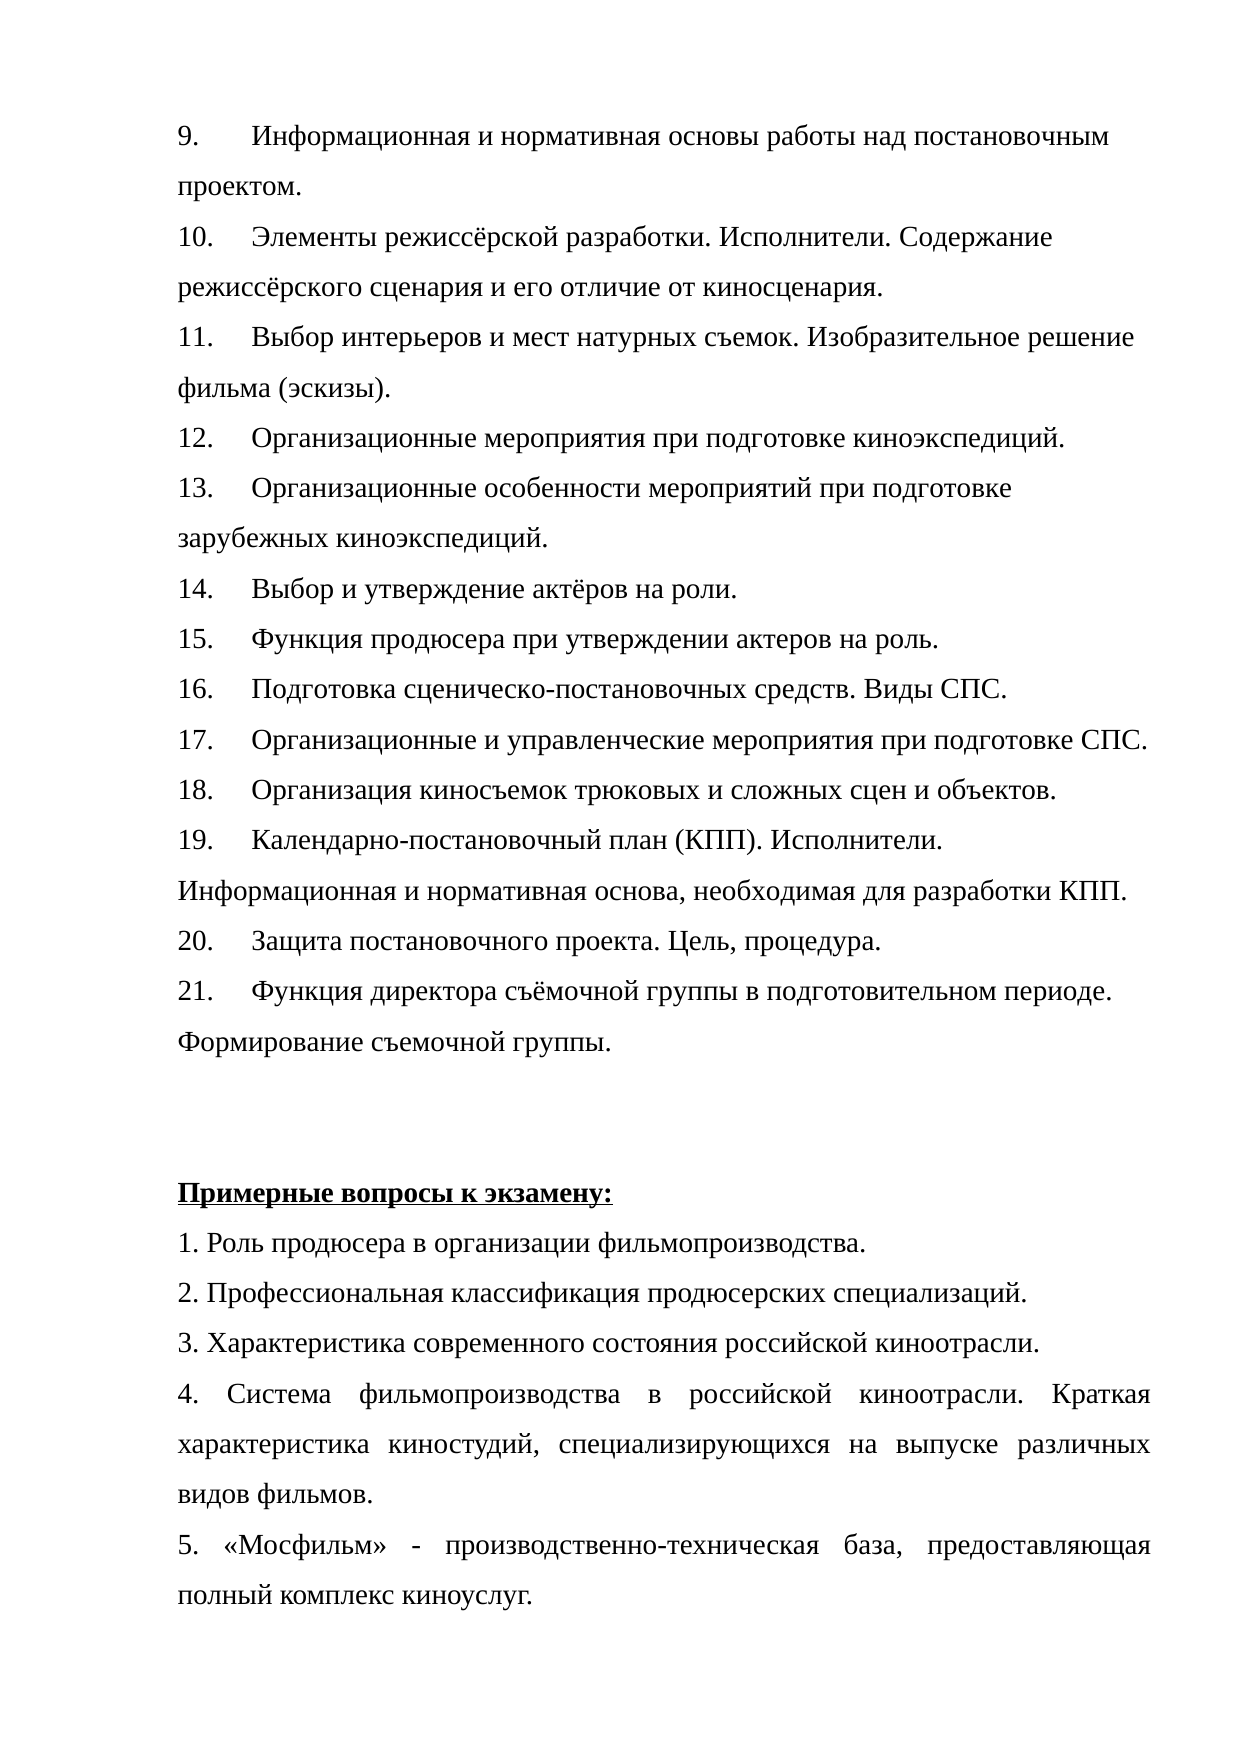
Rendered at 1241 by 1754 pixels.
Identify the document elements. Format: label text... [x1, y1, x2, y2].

text 16. Подготовка сценическо-постановочных средств. Виды СПС. [177, 672, 1152, 705]
text 17. Организационные и управленческие мероприятия при подготовке СПС. [177, 722, 1152, 755]
text 10. Элементы режиссёрской разработки. Исполнители. Содержание режиссёрского сценария и его отличие от киносценария. [177, 219, 1152, 303]
text 4. Система фильмопроизводства в российской киноотрасли. Краткая характеристика киностудий, специализирующихся на выпуске различных видов фильмов. [177, 1376, 1152, 1510]
text 20. Защита постановочного проекта. Цель, процедура. [177, 923, 1152, 957]
text 19. Календарно-постановочный план (КПП). Исполнители. Информационная и нормативная основа, необходимая для разработки КПП. [177, 822, 1152, 906]
text 12. Организационные мероприятия при подготовке киноэкспедиций. [177, 420, 1152, 453]
text 14. Выбор и утверждение актёров на роли. [177, 571, 1152, 604]
text 13. Организационные особенности мероприятий при подготовке зарубежных киноэкспедиций. [177, 470, 1152, 554]
text 11. Выбор интерьеров и мест натурных съемок. Изобразительное решение фильма (эскизы). [177, 319, 1152, 403]
text 5. «Мосфильм» - производственно-техническая база, предоставляющая полный комплекс киноуслуг. [177, 1527, 1152, 1611]
text 15. Функция продюсера при утверждении актеров на роль. [177, 621, 1152, 655]
text 1. Роль продюсера в организации фильмопроизводства. [177, 1225, 1152, 1258]
text 21. Функция директора съёмочной группы в подготовительном периоде. Формирование съемочной группы. [177, 973, 1152, 1057]
text 3. Характеристика современного состояния российской киноотрасли. [177, 1326, 1152, 1359]
text 9. Информационная и нормативная основы работы над постановочным проектом. [177, 118, 1152, 202]
text 2. Профессиональная классификация продюсерских специализаций. [177, 1275, 1152, 1309]
text 18. Организация киносъемок трюковых и сложных сцен и объектов. [177, 772, 1152, 806]
text Примерные вопросы к экзамену: [177, 1175, 1152, 1208]
